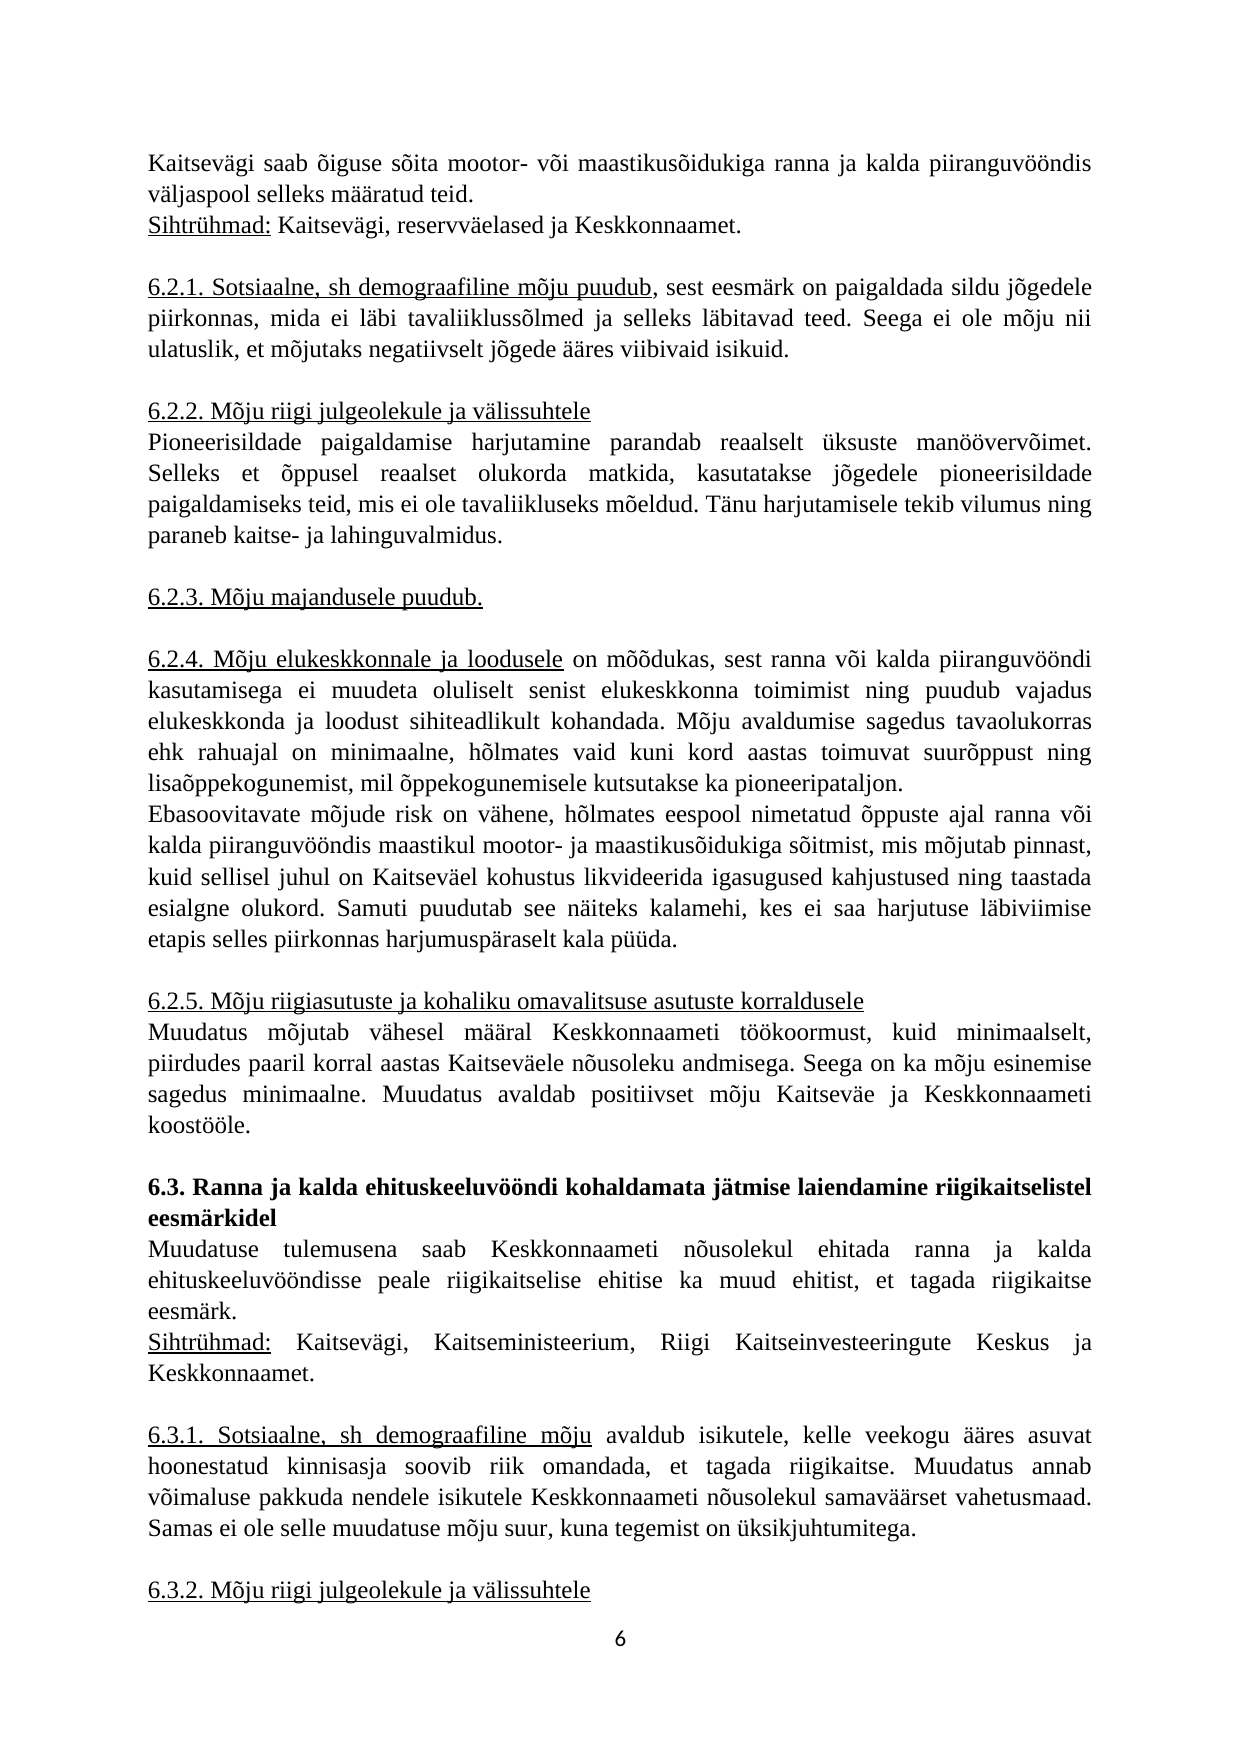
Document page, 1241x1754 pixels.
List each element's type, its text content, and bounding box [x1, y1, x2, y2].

text 6.2.4. Mõju elukeskkonnale ja loodusele on mõõdukas, sest ranna või kalda piiranguvööndi kasutamisega ei muudeta oluliselt senist elukeskkonna toimimist ning puudub vajadus elukeskkonda ja loodust sihiteadlikult kohandada. Mõju avaldumise sagedus tavaolukorras ehk rahuajal on minimaalne, hõlmates vaid kuni kord aastas toimuvat suurõppust ning lisaõppekogunemist, mil õppekogunemisele kutsutakse ka pioneeripataljon. [148, 644, 1093, 797]
text Pioneerisildade paigaldamise harjutamine parandab reaalselt üksuste manöövervõimet. Selleks et õppusel reaalset olukorda matkida, kasutatakse jõgedele pioneerisildade paigaldamiseks teid, mis ei ole tavaliikluseks mõeldud. Tänu harjutamisele tekib vilumus ning paraneb kaitse- ja lahinguvalmidus. [148, 427, 1093, 549]
text 6.3.2. Mõju riigi julgeolekule ja välissuhtele [148, 1576, 1093, 1604]
text Ebasoovitavate mõjude risk on vähene, hõlmates eespool nimetatud õppuste ajal ranna või kalda piiranguvööndis maastikul mootor- ja maastikusõidukiga sõitmist, mis mõjutab pinnast, kuid sellisel juhul on Kaitseväel kohustus likvideerida igasugused kahjustused ning taastada esialgne olukord. Samuti puudutab see näiteks kalamehi, kes ei saa harjutuse läbiviimise etapis selles piirkonnas harjumuspäraselt kala püüda. [148, 799, 1093, 952]
text Kaitsevägi saab õiguse sõita mootor- või maastikusõidukiga ranna ja kalda piiranguvööndis väljaspool selleks määratud teid. [148, 148, 1093, 207]
text Sihtrühmad: Kaitsevägi, reservväelased ja Keskkonnaamet. [148, 210, 1093, 238]
text Sihtrühmad: Kaitsevägi, Kaitseministeerium, Riigi Kaitseinvesteeringute Keskus ja Keskkonnaamet. [148, 1327, 1093, 1387]
text 6.2.2. Mõju riigi julgeolekule ja välissuhtele [148, 396, 1093, 425]
text 6.3. Ranna ja kalda ehituskeeluvööndi kohaldamata jätmise laiendamine riigikaitselistel eesmärkidel [148, 1172, 1093, 1232]
text 6.3.1. Sotsiaalne, sh demograafiline mõju avaldub isikutele, kelle veekogu ääres asuvat hoonestatud kinnisasja soovib riik omandada, et tagada riigikaitse. Muudatus annab võimaluse pakkuda nendele isikutele Keskkonnaameti nõusolekul samaväärset vahetusmaad. Samas ei ole selle muudatuse mõju suur, kuna tegemist on üksikjuhtumitega. [148, 1420, 1093, 1542]
text 6.2.1. Sotsiaalne, sh demograafiline mõju puudub, sest eesmärk on paigaldada sildu jõgedele piirkonnas, mida ei läbi tavaliiklussõlmed ja selleks läbitavad teed. Seega ei ole mõju nii ulatuslik, et mõjutaks negatiivselt jõgede ääres viibivaid isikuid. [148, 272, 1093, 363]
text 6.2.5. Mõju riigiasutuste ja kohaliku omavalitsuse asutuste korraldusele [148, 986, 1093, 1014]
text Muudatus mõjutab vähesel määral Keskkonnaameti töökoormust, kuid minimaalselt, piirdudes paaril korral aastas Kaitseväele nõusoleku andmisega. Seega on ka mõju esinemise sagedus minimaalne. Muudatus avaldab positiivset mõju Kaitseväe ja Keskkonnaameti koostööle. [148, 1017, 1093, 1139]
text 6.2.3. Mõju majandusele puudub. [148, 582, 1093, 611]
text Muudatuse tulemusena saab Keskkonnaameti nõusolekul ehitada ranna ja kalda ehituskeeluvööndisse peale riigikaitselise ehitise ka muud ehitist, et tagada riigikaitse eesmärk. [148, 1234, 1093, 1325]
